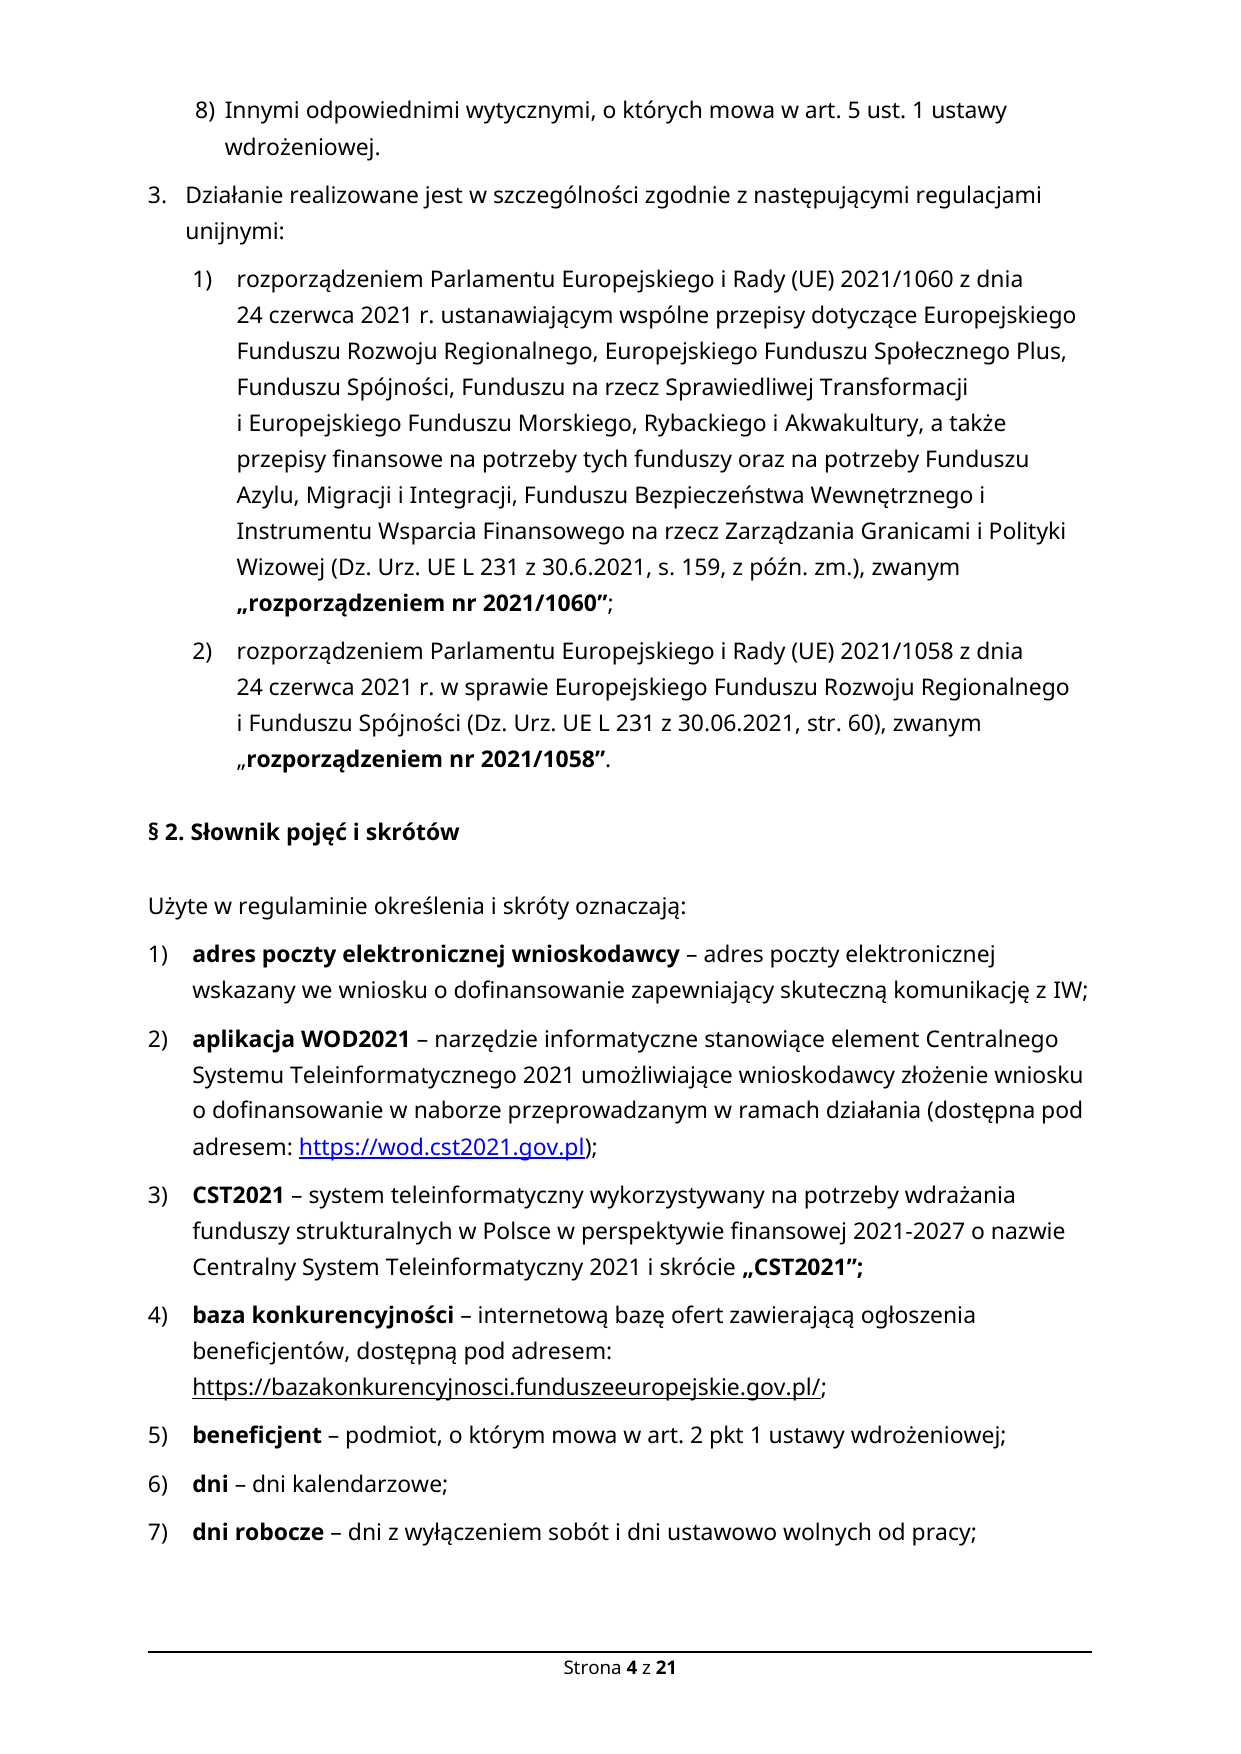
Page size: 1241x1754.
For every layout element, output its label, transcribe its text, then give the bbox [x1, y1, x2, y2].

list CST2021 – system teleinformatyczny wykorzystywany na potrzeby wdrażania funduszy strukturalnych w Polsce w perspektywie finansowej 2021-2027 o nazwie Centralny System Teleinformatyczny 2021 i skrócie „CST2021”; [148, 1179, 1092, 1282]
list Działanie realizowane jest w szczególności zgodnie z następującymi regulacjami unijnymi: [148, 179, 1092, 246]
list Innymi odpowiednimi wytycznymi, o których mowa w art. 5 ust. 1 ustawy wdrożeniowej. [195, 94, 1092, 162]
subtitle § 2. Słownik pojęć i skrótów [148, 816, 1092, 848]
list baza konkurencyjności – internetową bazę ofert zawierającą ogłoszenia beneficjentów, dostępną pod adresem: https://bazakonkurencyjnosci.funduszeeuropejskie.gov.pl/; [148, 1299, 1092, 1402]
list adres poczty elektronicznej wnioskodawcy – adres poczty elektronicznej wskazany we wniosku o dofinansowanie zapewniający skuteczną komunikację z IW; [148, 938, 1092, 1005]
list rozporządzeniem Parlamentu Europejskiego i Rady (UE) 2021/1058 z dnia 24 czerwca 2021 r. w sprawie Europejskiego Funduszu Rozwoju Regionalnego i Funduszu Spójności (Dz. Urz. UE L 231 z 30.06.2021, str. 60), zwanym „rozporządzeniem nr 2021/1058”. [192, 635, 1092, 774]
list aplikacja WOD2021 – narzędzie informatyczne stanowiące element Centralnego Systemu Teleinformatycznego 2021 umożliwiające wnioskodawcy złożenie wniosku o dofinansowanie w naborze przeprowadzanym w ramach działania (dostępna pod adresem: https://wod.cst2021.gov.pl); [148, 1023, 1092, 1162]
text Użyte w regulaminie określenia i skróty oznaczają: [148, 890, 1092, 921]
list beneficjent – podmiot, o którym mowa w art. 2 pkt 1 ustawy wdrożeniowej; [148, 1419, 1092, 1451]
list dni robocze – dni z wyłączeniem sobót i dni ustawowo wolnych od pracy; [148, 1516, 1092, 1548]
list dni – dni kalendarzowe; [148, 1468, 1092, 1499]
list rozporządzeniem Parlamentu Europejskiego i Rady (UE) 2021/1060 z dnia 24 czerwca 2021 r. ustanawiającym wspólne przepisy dotyczące Europejskiego Funduszu Rozwoju Regionalnego, Europejskiego Funduszu Społecznego Plus, Funduszu Spójności, Funduszu na rzecz Sprawiedliwej Transformacji i Europejskiego Funduszu Morskiego, Rybackiego i Akwakultury, a także przepisy finansowe na potrzeby tych funduszy oraz na potrzeby Funduszu Azylu, Migracji i Integracji, Funduszu Bezpieczeństwa Wewnętrznego i Instrumentu Wsparcia Finansowego na rzecz Zarządzania Granicami i Polityki Wizowej (Dz. Urz. UE L 231 z 30.6.2021, s. 159, z późn. zm.), zwanym „rozporządzeniem nr 2021/1060”; [192, 263, 1092, 618]
